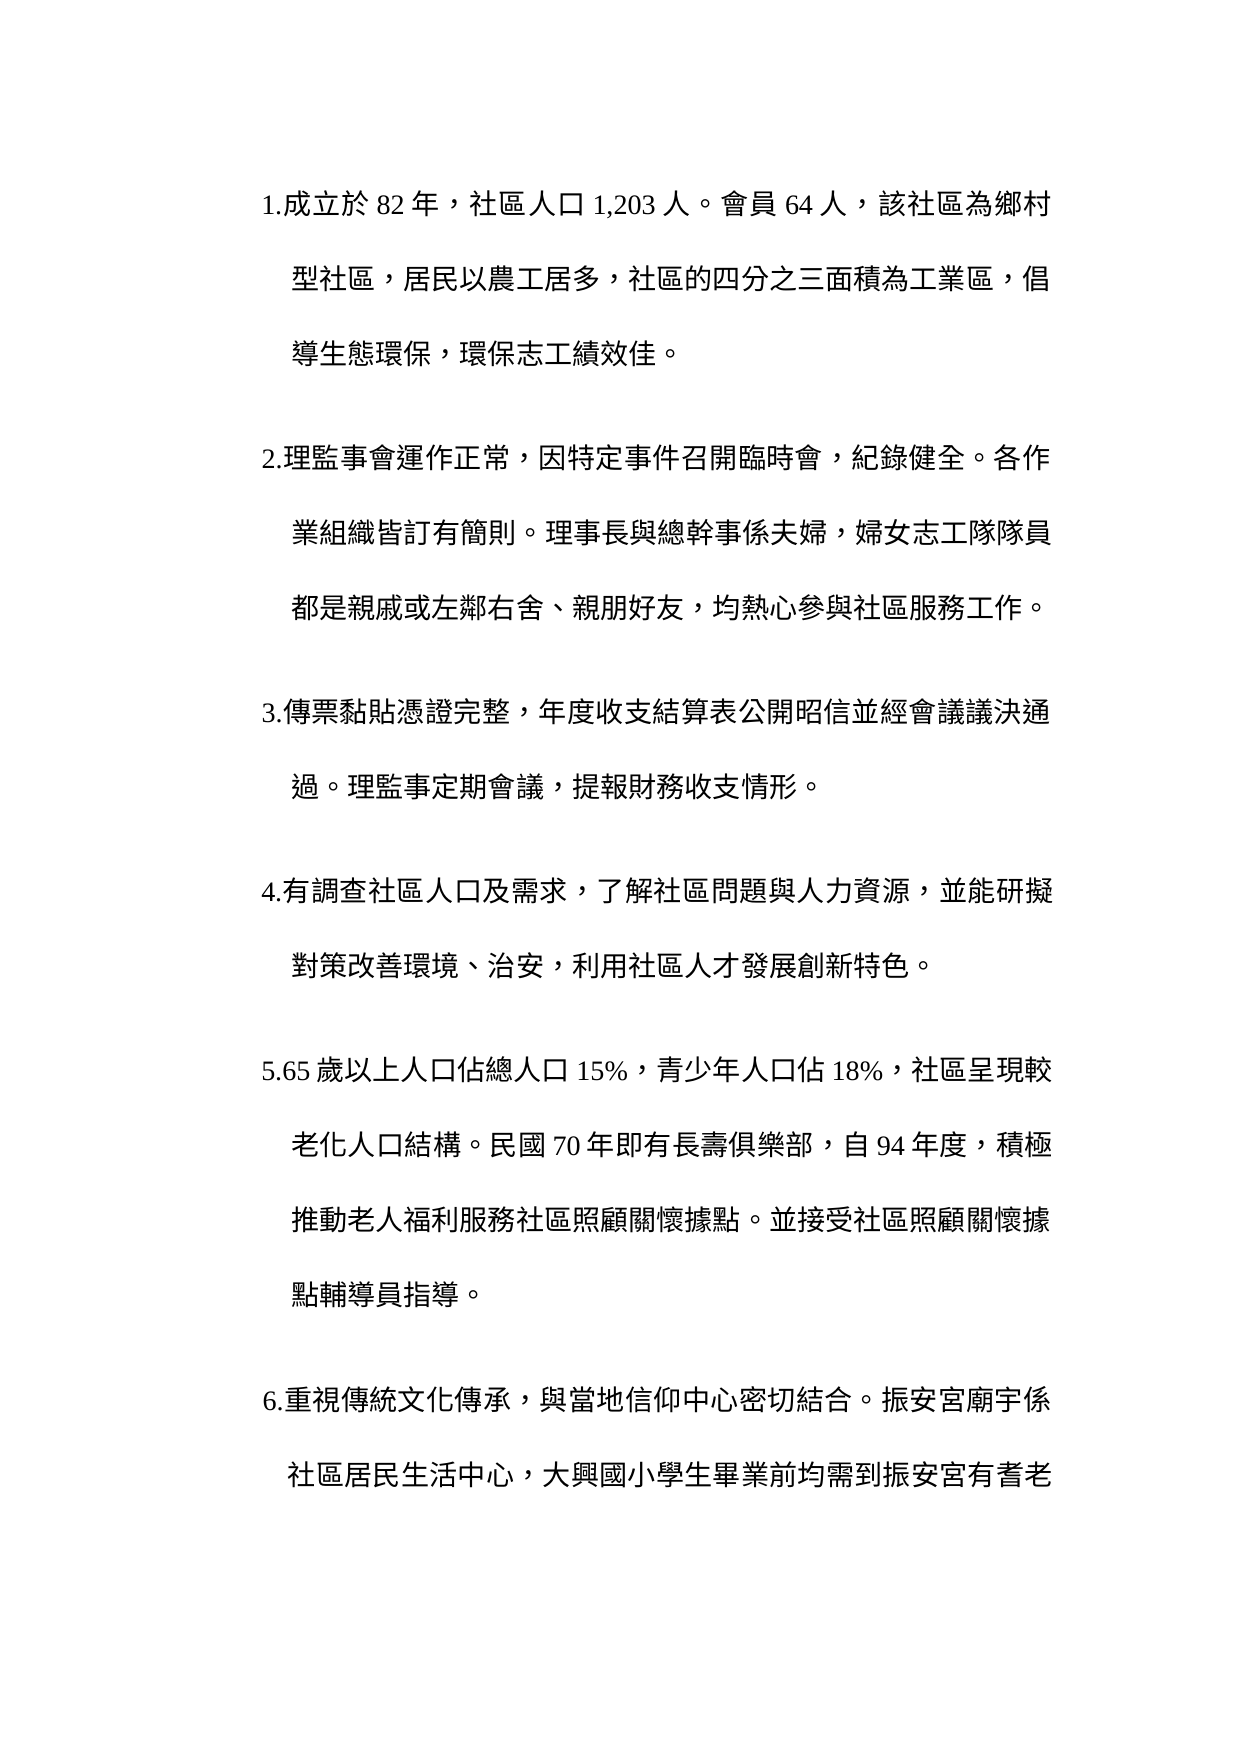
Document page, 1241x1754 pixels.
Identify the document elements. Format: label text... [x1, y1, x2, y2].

text 3.傳票黏貼憑證完整，年度收支結算表公開昭信並經會議議決通過。理監事定期會議，提報財務收支情形。 [261, 673, 1053, 823]
text 5.65歲以上人口佔總人口15%，青少年人口佔18%，社區呈現較老化人口結構。民國70年即有長壽俱樂部，自94年度，積極推動老人福利服務社區照顧關懷據點。並接受社區照顧關懷據點輔導員指導。 [261, 1031, 1053, 1331]
text 2.理監事會運作正常，因特定事件召開臨時會，紀錄健全。各作業組織皆訂有簡則。理事長與總幹事係夫婦，婦女志工隊隊員都是親戚或左鄰右舍、親朋好友，均熱心參與社區服務工作。 [261, 419, 1053, 644]
text 4.有調查社區人口及需求，了解社區問題與人力資源，並能研擬對策改善環境、治安，利用社區人才發展創新特色。 [261, 852, 1053, 1002]
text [262, 1360, 1053, 1510]
text 1.成立於82年，社區人口1,203人。會員64人，該社區為鄉村型社區，居民以農工居多，社區的四分之三面積為工業區，倡導生態環保，環保志工績效佳。 [261, 164, 1053, 389]
